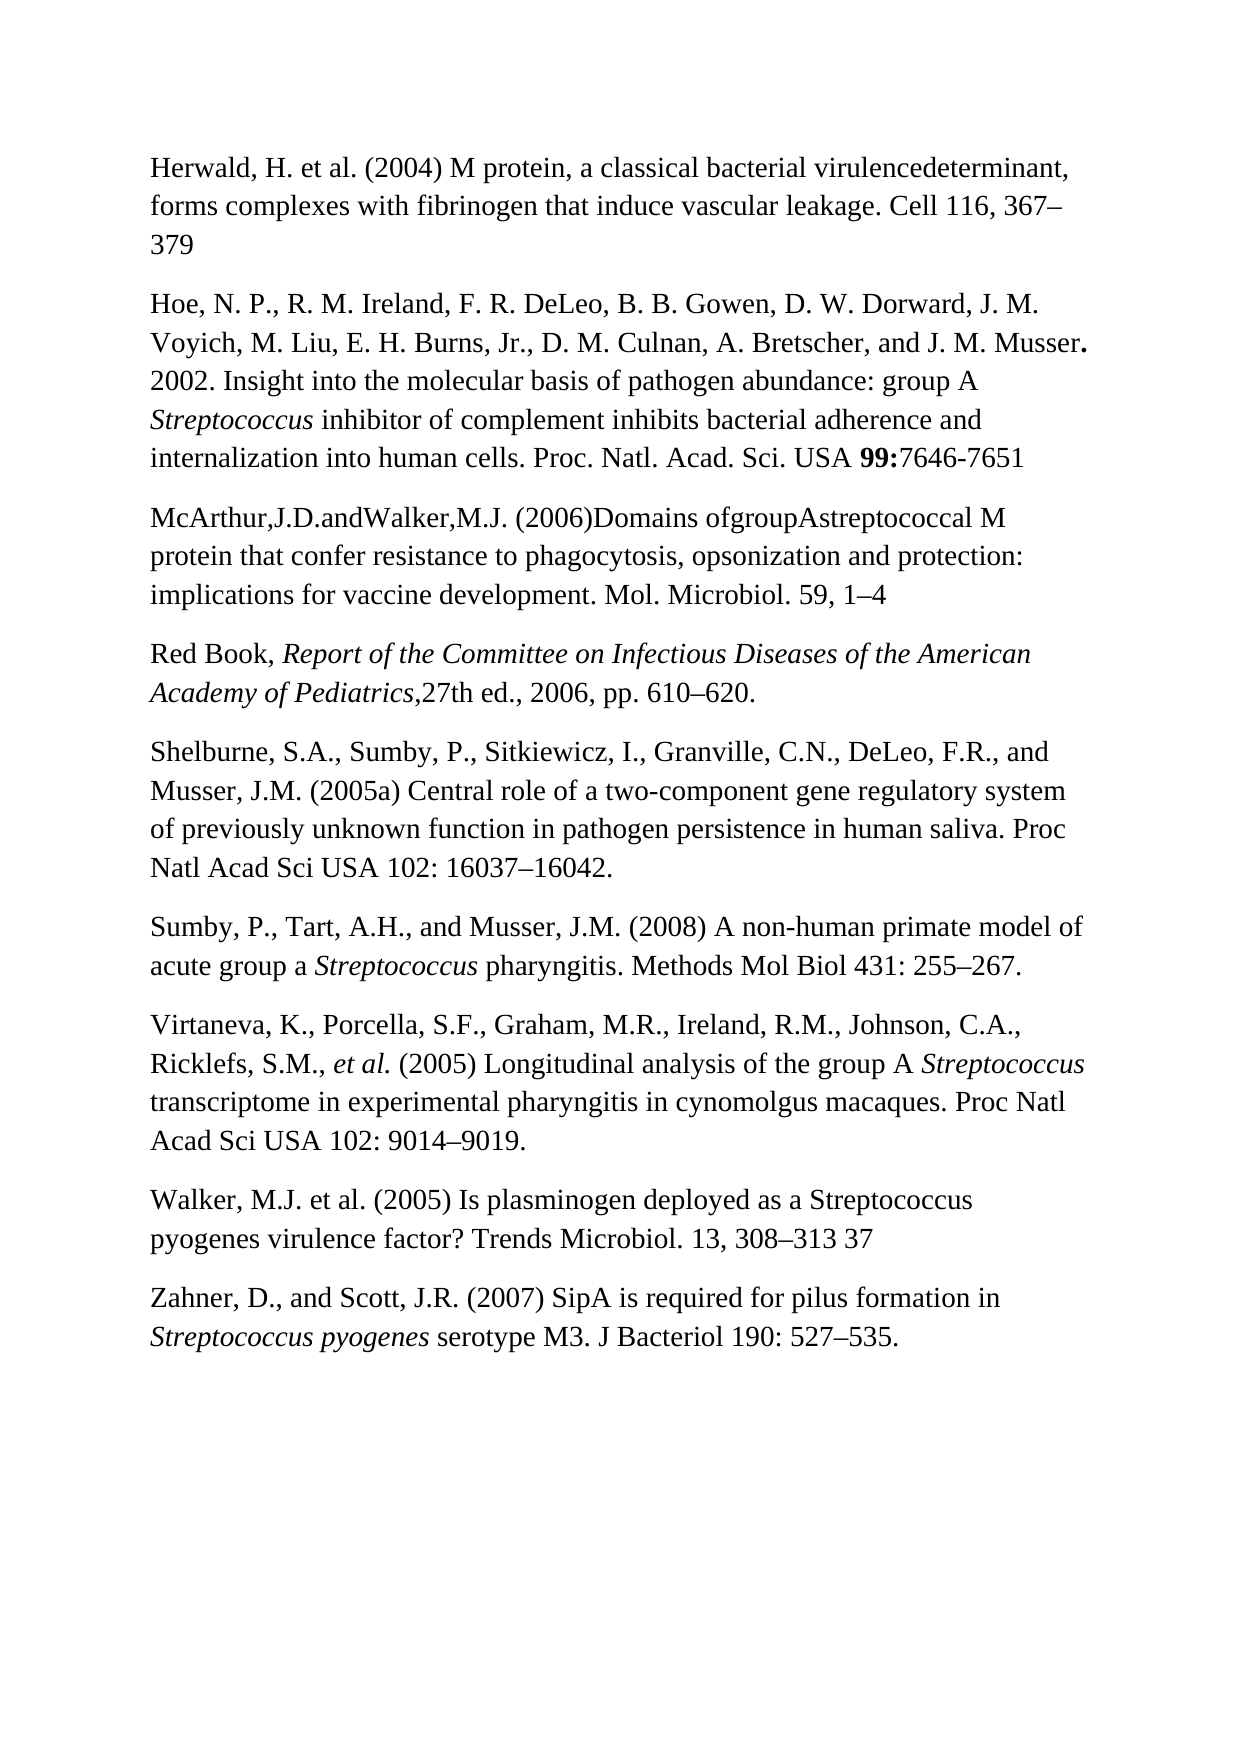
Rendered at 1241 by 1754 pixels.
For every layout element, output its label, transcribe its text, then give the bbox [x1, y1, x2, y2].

text McArthur,J.D.andWalker,M.J. (2006)Domains ofgroupAstreptococcal M protein that confer resistance to phagocytosis, opsonization and protection: implications for vaccine development. Mol. Microbiol. 59, 1–4 [150, 500, 1090, 611]
text Virtaneva, K., Porcella, S.F., Graham, M.R., Ireland, R.M., Johnson, C.A., Ricklefs, S.M., et al. (2005) Longitudinal analysis of the group A Streptococcus transcriptome in experimental pharyngitis in cynomolgus macaques. Proc Natl Acad Sci USA 102: 9014–9019. [150, 1007, 1090, 1156]
text Herwald, H. et al. (2004) M protein, a classical bacterial virulencedeterminant, forms complexes with fibrinogen that induce vascular leakage. Cell 116, 367–379 [150, 150, 1090, 261]
text Hoe, N. P., R. M. Ireland, F. R. DeLeo, B. B. Gowen, D. W. Dorward, J. M. Voyich, M. Liu, E. H. Burns, Jr., D. M. Culnan, A. Bretscher, and J. M. Musser. 2002. Insight into the molecular basis of pathogen abundance: group A Streptococcus inhibitor of complement inhibits bacterial adherence and internalization into human cells. Proc. Natl. Acad. Sci. USA 99:7646-7651 [150, 286, 1090, 474]
text Zahner, D., and Scott, J.R. (2007) SipA is required for pilus formation in Streptococcus pyogenes serotype M3. J Bacteriol 190: 527–535. [150, 1280, 1090, 1352]
text Walker, M.J. et al. (2005) Is plasminogen deployed as a Streptococcus pyogenes virulence factor? Trends Microbiol. 13, 308–313 37 [150, 1182, 1090, 1254]
text Shelburne, S.A., Sumby, P., Sitkiewicz, I., Granville, C.N., DeLeo, F.R., and Musser, J.M. (2005a) Central role of a two-component gene regulatory system of previously unknown function in pathogen persistence in human saliva. Proc Natl Acad Sci USA 102: 16037–16042. [150, 734, 1090, 883]
text Red Book, Report of the Committee on Infectious Diseases of the American Academy of Pediatrics,27th ed., 2006, pp. 610–620. [150, 636, 1090, 708]
text Sumby, P., Tart, A.H., and Musser, J.M. (2008) A non-human primate model of acute group a Streptococcus pharyngitis. Methods Mol Biol 431: 255–267. [150, 909, 1090, 981]
